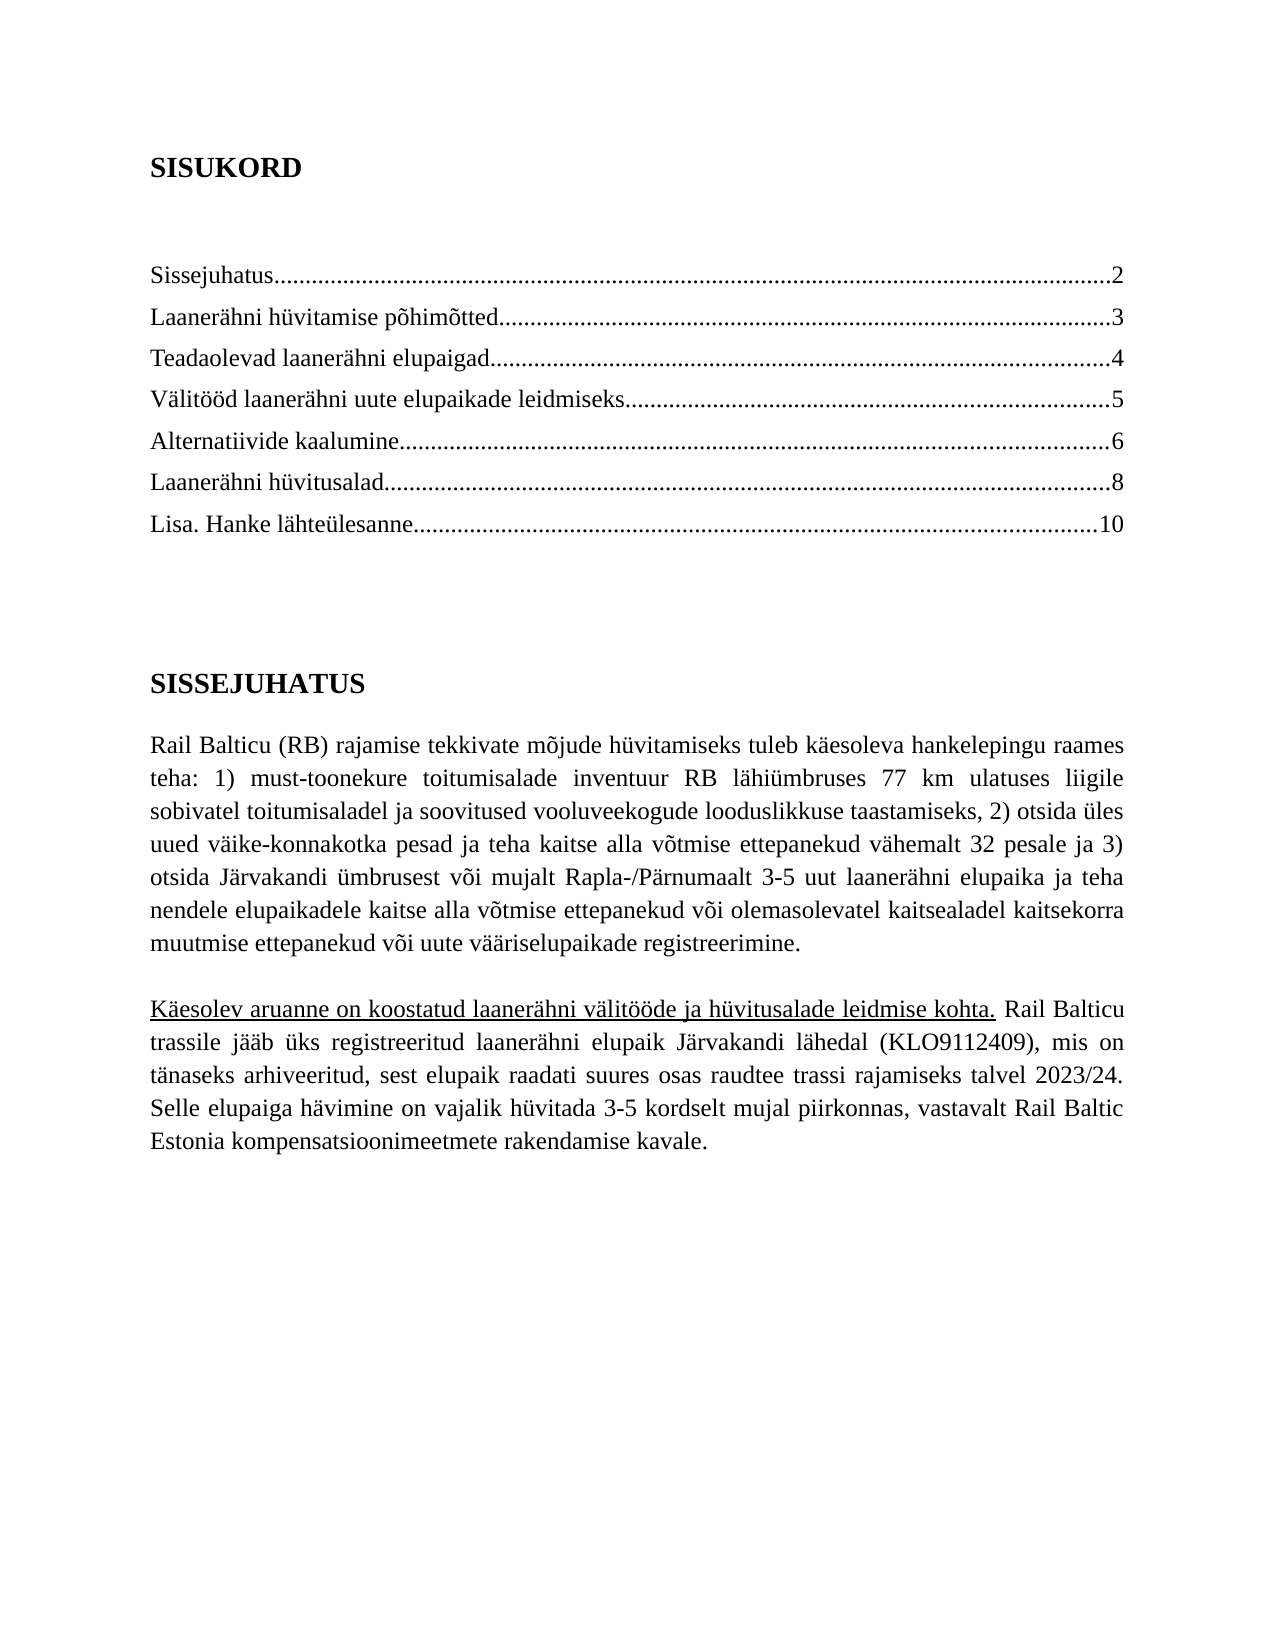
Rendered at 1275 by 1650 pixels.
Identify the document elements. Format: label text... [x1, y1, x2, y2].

subtitle Sissejuhatus [150, 667, 1125, 700]
text Käesolev aruanne on koostatud laanerähni välitööde ja hüvitusalade leidmise kohta. Rail Balticu trassile jääb üks registreeritud laanerähni elupaik Järvakandi lähedal (KLO9112409), mis on tänaseks arhiveeritud, sest elupaik raadati suures osas raudtee trassi rajamiseks talvel 2023/24. Selle elupaiga hävimine on vajalik hüvitada 3-5 kordselt mujal piirkonnas, vastavalt Rail Baltic Estonia kompensatsioonimeetmete rakendamise kavale. [150, 994, 1125, 1155]
text SISUKORD [150, 150, 1125, 183]
text Rail Balticu (RB) rajamise tekkivate mõjude hüvitamiseks tuleb käesoleva hankelepingu raames teha: 1) must-toonekure toitumisalade inventuur RB lähiümbruses 77 km ulatuses liigile sobivatel toitumisaladel ja soovitused vooluveekogude looduslikkuse taastamiseks, 2) otsida üles uued väike-konnakotka pesad ja teha kaitse alla võtmise ettepanekud vähemalt 32 pesale ja 3) otsida Järvakandi ümbrusest või mujalt Rapla-/Pärnumaalt 3-5 uut laanerähni elupaika ja teha nendele elupaikadele kaitse alla võtmise ettepanekud või olemasolevatel kaitsealadel kaitsekorra muutmise ettepanekud või uute vääriselupaikade registreerimine. [150, 730, 1125, 957]
